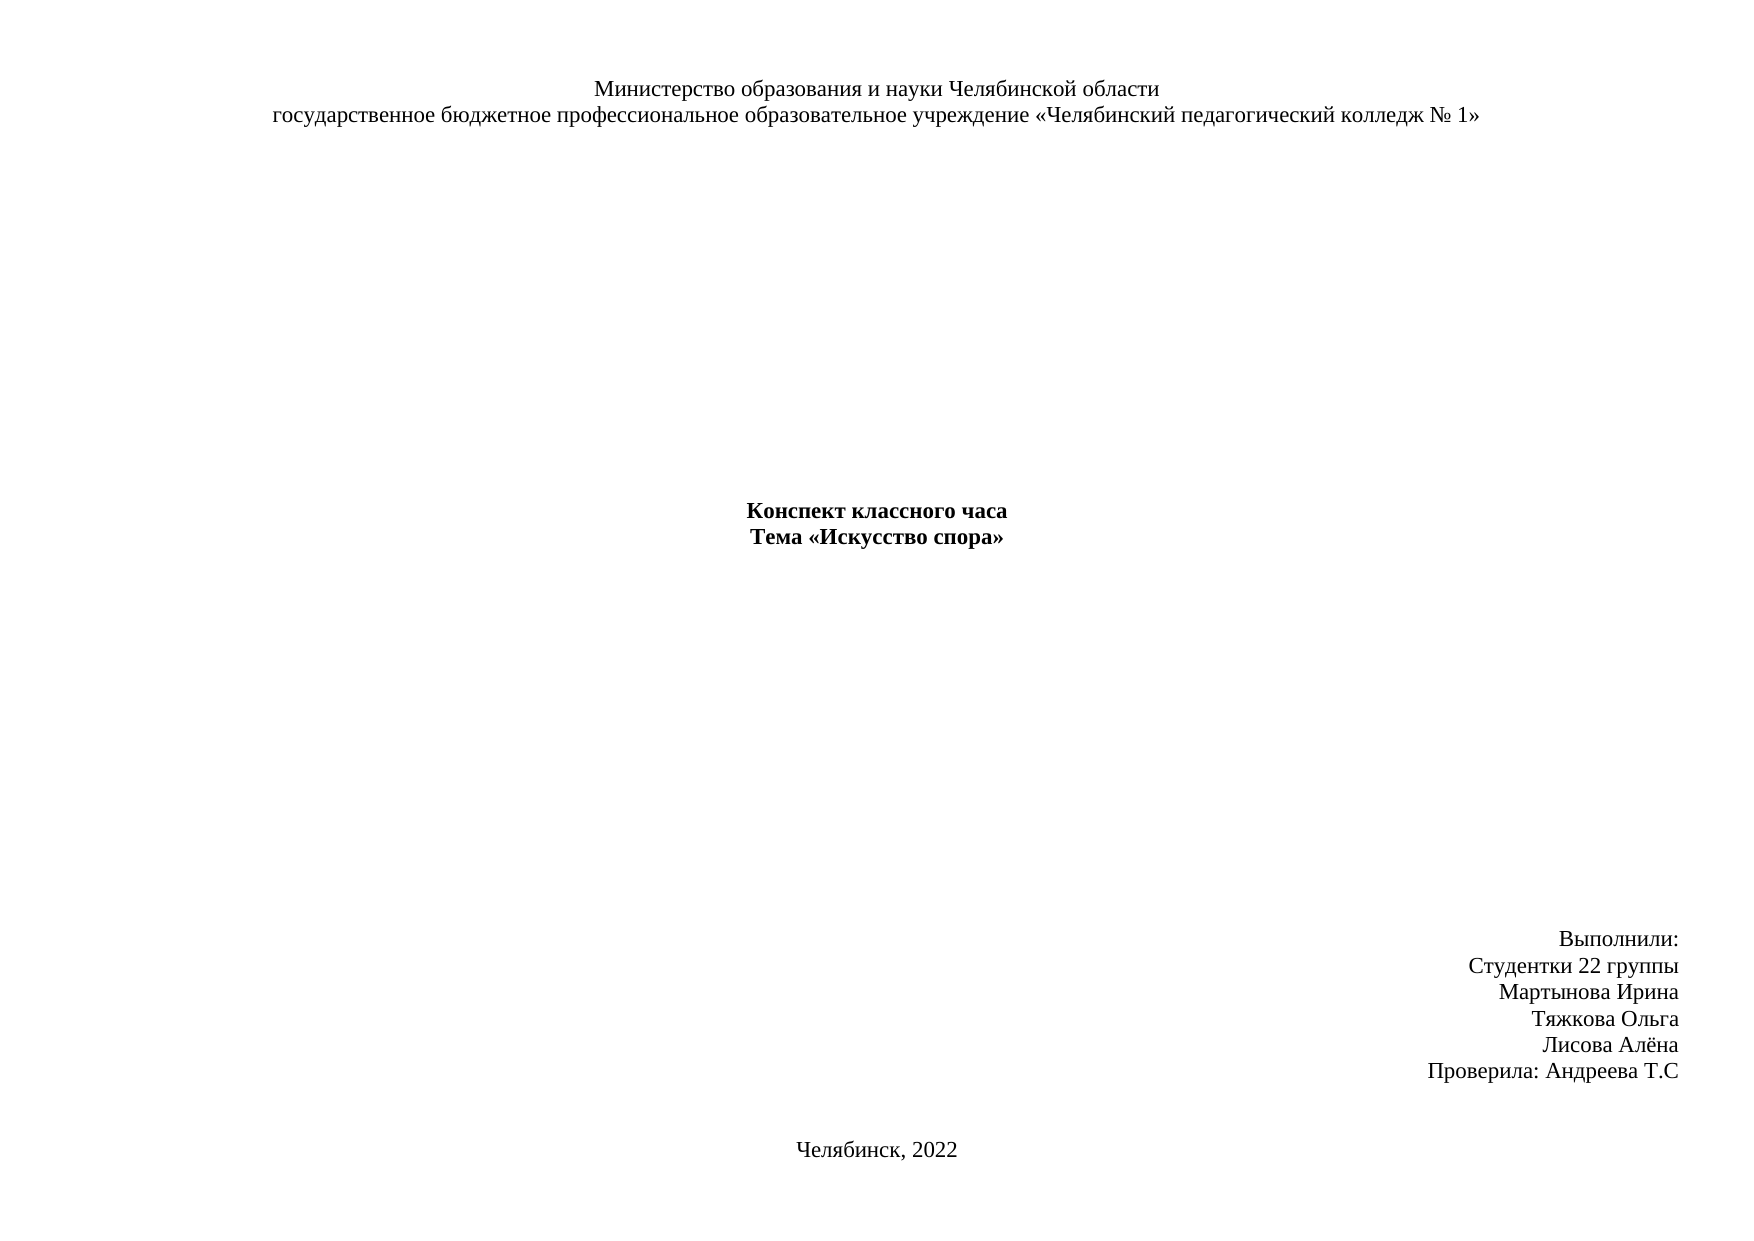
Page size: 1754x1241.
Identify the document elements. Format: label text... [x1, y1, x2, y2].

text Мартынова Ирина [75, 978, 1679, 1004]
text государственное бюджетное профессиональное образовательное учреждение «Челябинский педагогический колледж № 1» [75, 101, 1679, 128]
text Лисова Алёна [75, 1031, 1679, 1057]
text Студентки 22 группы [75, 952, 1679, 978]
text Тяжкова Ольга [75, 1004, 1679, 1031]
text Конспект классного часа [75, 497, 1679, 523]
text Выполнили: [75, 926, 1679, 952]
text Челябинск, 2022 [75, 1136, 1679, 1163]
text Тема «Искусство спора» [75, 523, 1679, 549]
text Проверила: Андреева Т.С [75, 1057, 1679, 1084]
text Министерство образования и науки Челябинской области [75, 75, 1679, 101]
